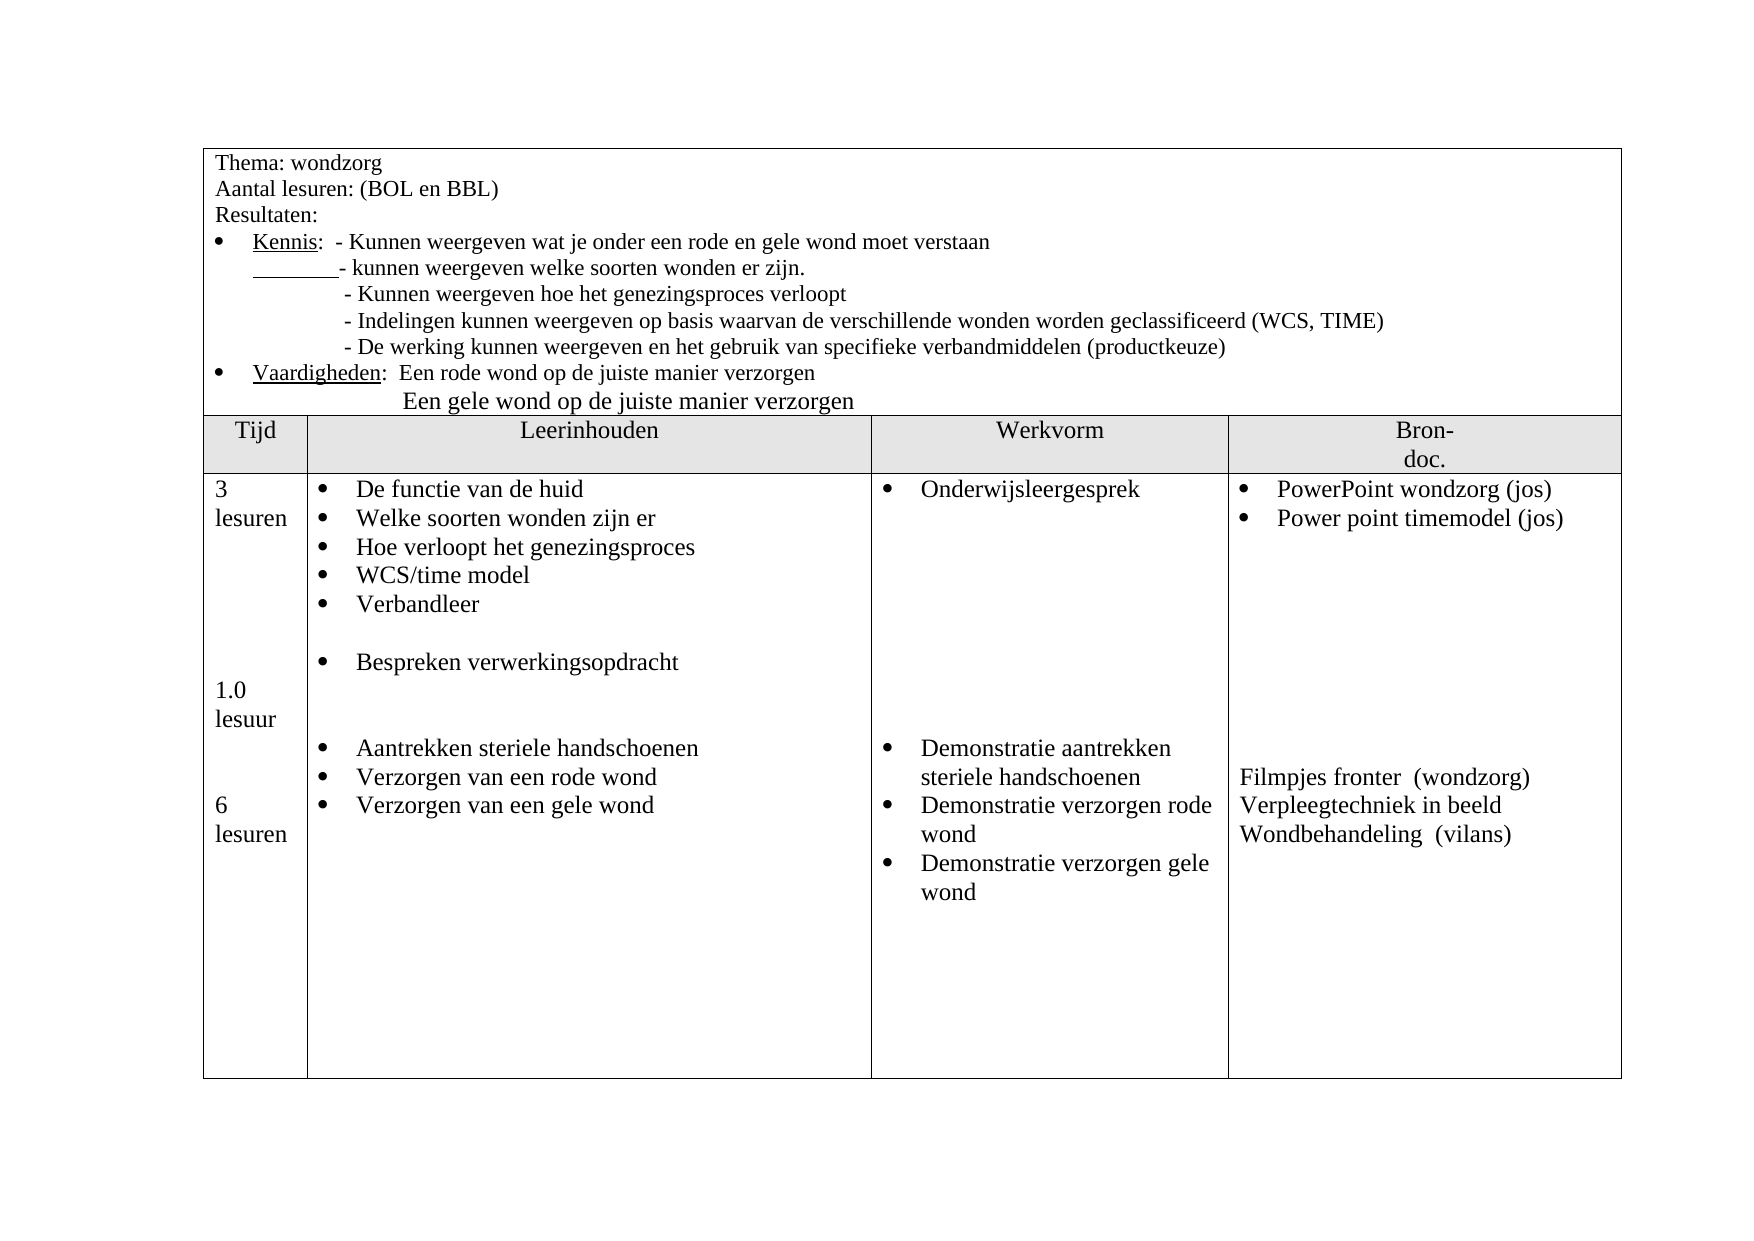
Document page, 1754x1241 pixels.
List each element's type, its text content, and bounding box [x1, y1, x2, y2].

table_cell De functie van de huid Welke soorten wonden zijn er Hoe verloopt het genezingsproces WCS/time model Verbandleer Bespreken verwerkingsopdracht Aantrekken steriele handschoenen Verzorgen van een rode wond Verzorgen van een gele wond [308, 474, 871, 1078]
table_cell PowerPoint wondzorg (jos) Power point timemodel (jos) Filmpjes fronter (wondzorg) Verpleegtechniek in beeld Wondbehandeling (vilans) [1229, 474, 1621, 1078]
table_header Thema: wondzorg Aantal lesuren: (BOL en BBL) Resultaten: Kennis: - Kunnen weergeven wat je onder een rode en gele wond moet verstaan - kunnen weergeven welke soorten wonden er zijn. - Kunnen weergeven hoe het genezingsproces verloopt - Indelingen kunnen weergeven op basis waarvan de verschillende wonden worden geclassificeerd (WCS, TIME) - De werking kunnen weergeven en het gebruik van specifieke verbandmiddelen (productkeuze) Vaardigheden: Een rode wond op de juiste manier verzorgen Een gele wond op de juiste manier verzorgen [204, 149, 1621, 414]
table_cell Leerinhouden [308, 416, 871, 473]
table_cell Onderwijsleergesprek Demonstratie aantrekken steriele handschoenen Demonstratie verzorgen rode wond Demonstratie verzorgen gele wond [872, 474, 1228, 1078]
table_cell Tijd [204, 416, 307, 473]
table_cell Werkvorm [872, 416, 1228, 473]
table_cell Bron- doc. [1229, 416, 1621, 473]
table_cell 3 lesuren 1.0 lesuur 6 lesuren [204, 474, 307, 1078]
